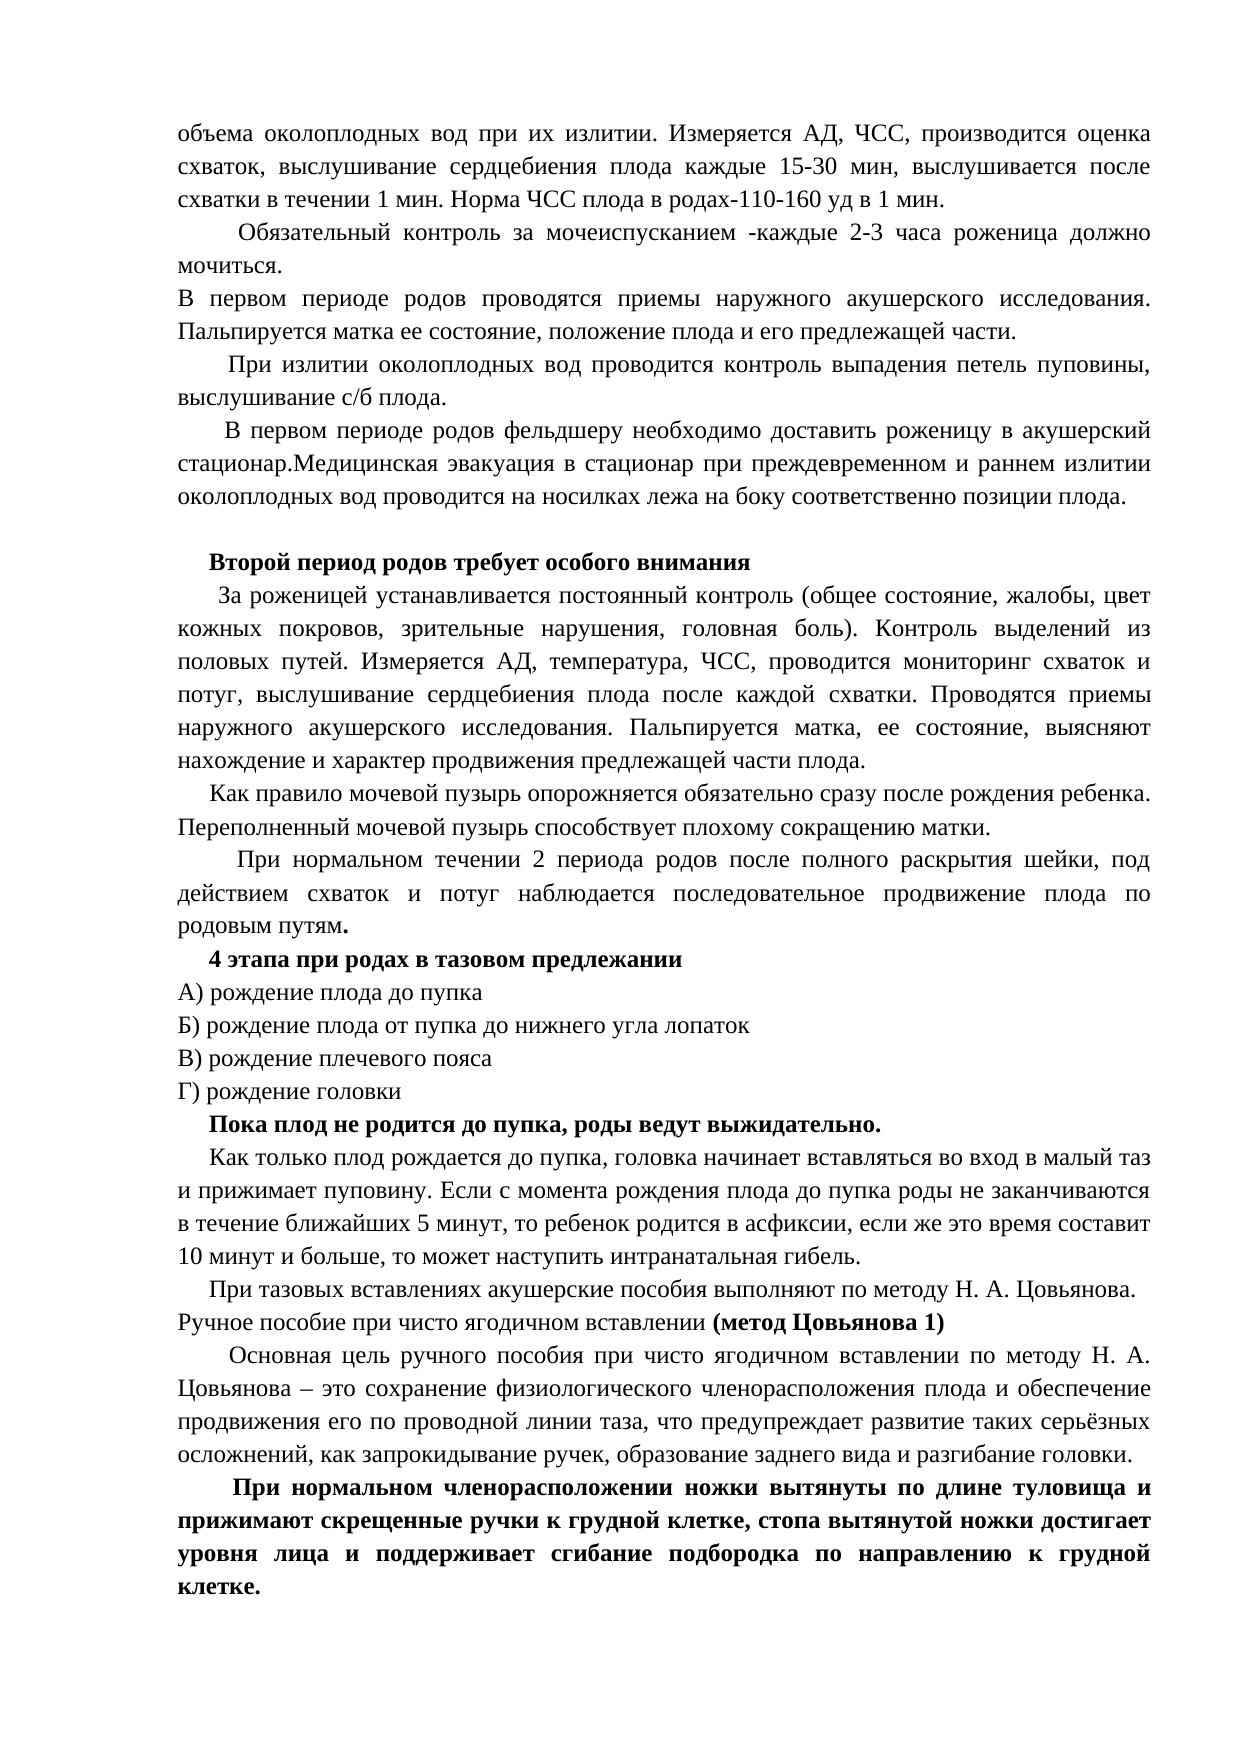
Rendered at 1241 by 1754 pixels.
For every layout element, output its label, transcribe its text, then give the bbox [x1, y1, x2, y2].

text При тазовых вставлениях акушерские пособия выполняют по методу Н. А. Цовьянова. [177, 1274, 1152, 1303]
text Как правило мочевой пузырь опорожняется обязательно сразу после рождения ребенка. Переполненный мочевой пузырь способствует плохому сокращению матки. [177, 778, 1152, 840]
text Б) рождение плода от пупка до нижнего угла лопаток [177, 1010, 1152, 1038]
text Пока плод не родится до пупка, роды ведут выжидательно. [177, 1109, 1152, 1137]
text А) рождение плода до пупка [177, 977, 1152, 1005]
text В первом периоде родов проводятся приемы наружного акушерского исследования. Пальпируется матка ее состояние, положение плода и его предлежащей части. [177, 283, 1152, 345]
text Как только плод рождается до пупка, головка начинает вставляться во вход в малый таз и прижимает пуповину. Если с момента рождения плода до пупка роды не заканчиваются в течение ближайших 5 минут, то ребенок родится в асфиксии, если же это время составит 10 минут и больше, то может наступить интранатальная гибель. [177, 1142, 1152, 1269]
text В первом периоде родов фельдшеру необходимо доставить роженицу в акушерский стационар.Медицинская эвакуация в стационар при преждевременном и раннем излитии околоплодных вод проводится на носилках лежа на боку соответственно позиции плода. [177, 415, 1152, 510]
text При нормальном членорасположении ножки вытянуты по длине туловища и прижимают скрещенные ручки к грудной клетке, стопа вытянутой ножки достигает уровня лица и поддерживает сгибание подбородка по направлению к грудной клетке. [177, 1472, 1152, 1600]
text В) рождение плечевого пояса [177, 1043, 1152, 1071]
text При нормальном течении 2 периода родов после полного раскрытия шейки, под действием схваток и потуг наблюдается последовательное продвижение плода по родовым путям. [177, 844, 1152, 939]
text Ручное пособие при чисто ягодичном вставлении (метод Цовьянова 1) [177, 1307, 1152, 1336]
text 4 этапа при родах в тазовом предлежании [177, 944, 1152, 972]
text Основная цель ручного пособия при чисто ягодичном вставлении по методу Н. А. Цовьянова – это сохранение физиологического членорасположения плода и обеспечение продвижения его по проводной линии таза, что предупреждает развитие таких серьёзных осложнений, как запрокидывание ручек, образование заднего вида и разгибание головки. [177, 1340, 1152, 1468]
text Второй период родов требует особого внимания [177, 547, 1152, 576]
text Обязательный контроль за мочеиспусканием -каждые 2-3 часа роженица должно мочиться. [177, 217, 1152, 279]
text За роженицей устанавливается постоянный контроль (общее состояние, жалобы, цвет кожных покровов, зрительные нарушения, головная боль). Контроль выделений из половых путей. Измеряется АД, температура, ЧСС, проводится мониторинг схваток и потуг, выслушивание сердцебиения плода после каждой схватки. Проводятся приемы наружного акушерского исследования. Пальпируется матка, ее состояние, выясняют нахождение и характер продвижения предлежащей части плода. [177, 580, 1152, 774]
text При излитии околоплодных вод проводится контроль выпадения петель пуповины, выслушивание с/б плода. [177, 349, 1152, 411]
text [177, 118, 1152, 213]
text Г) рождение головки [177, 1076, 1152, 1104]
